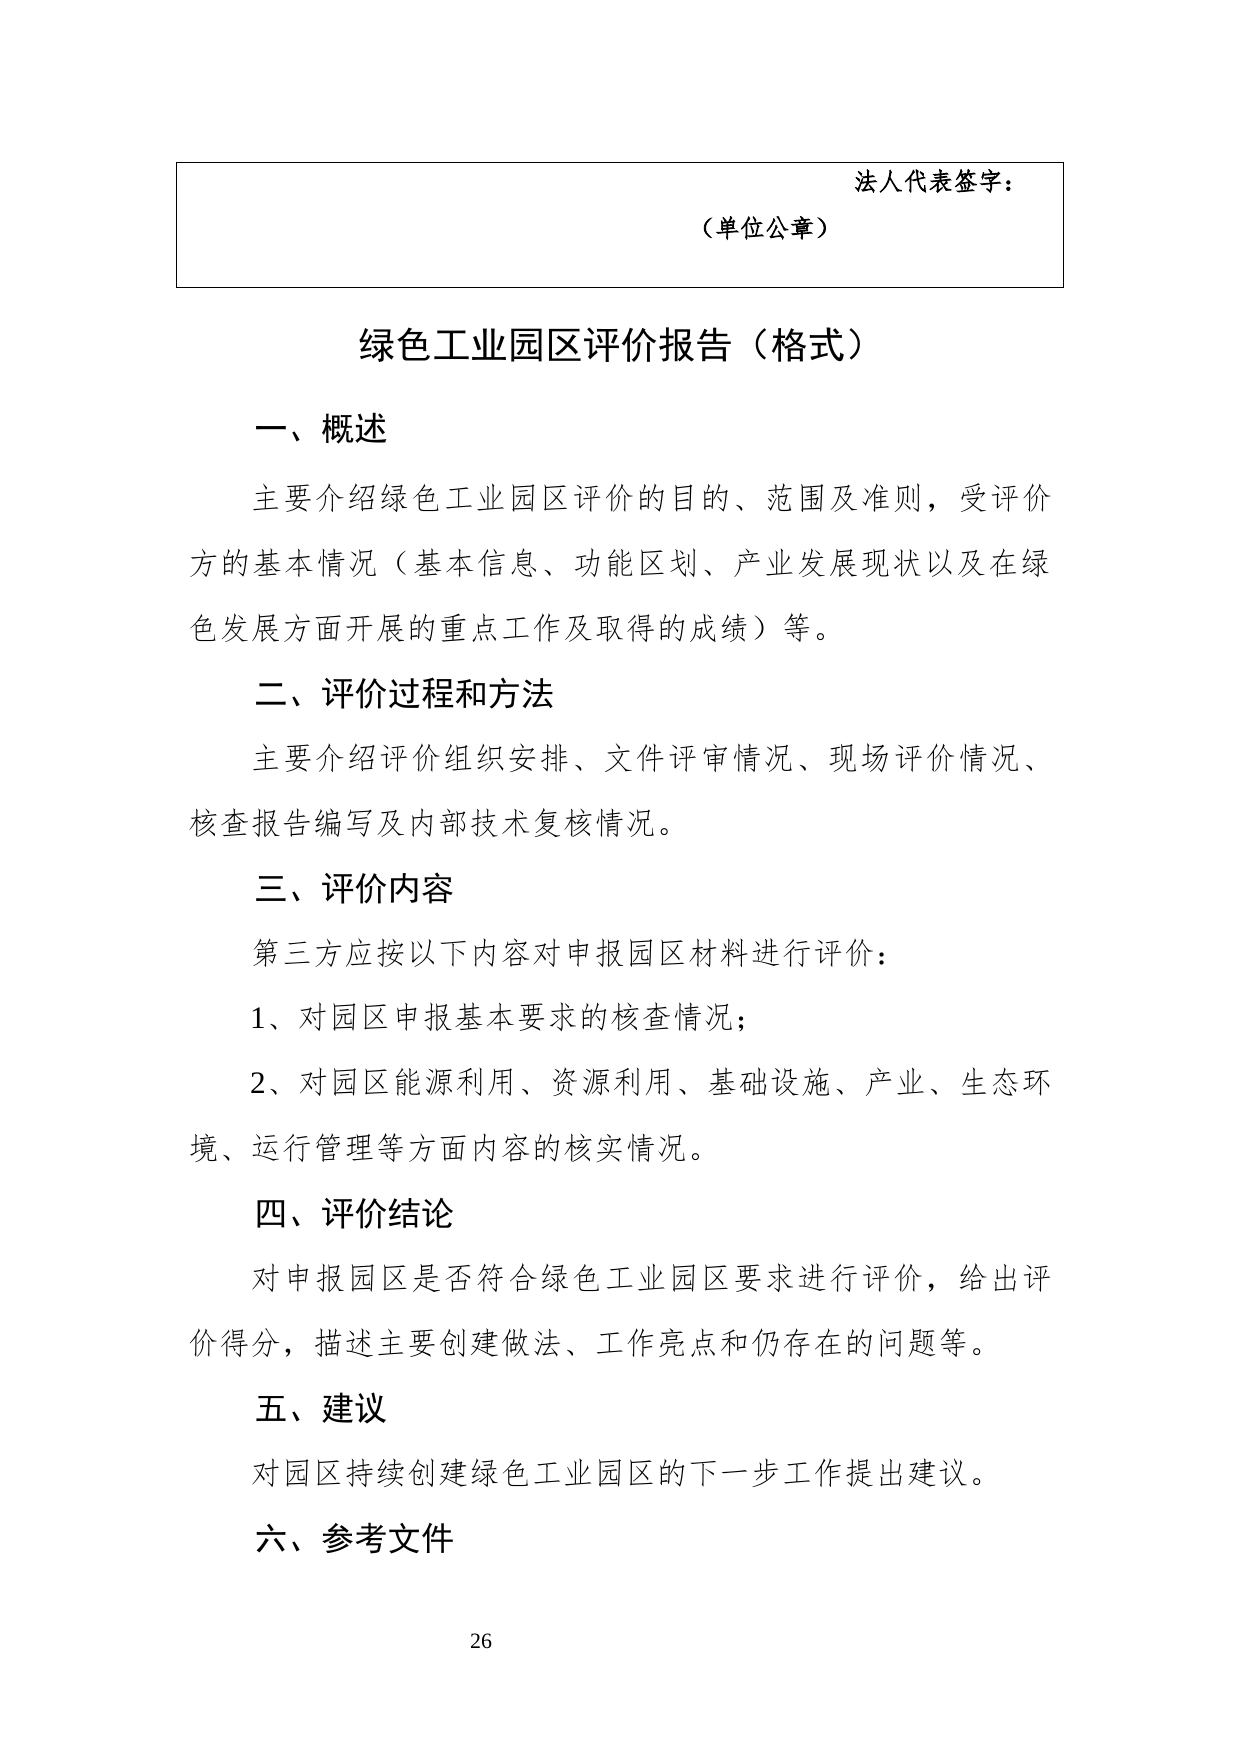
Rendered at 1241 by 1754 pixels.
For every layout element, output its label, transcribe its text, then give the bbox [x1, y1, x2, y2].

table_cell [177, 163, 1063, 287]
text 主要介绍绿色工业园区评价的目的、范围及准则，受评价方的基本情况（基本信息、功能区划、产业发展现状以及在绿色发展方面开展的重点工作及取得的成绩）等。 [187, 463, 1053, 658]
text 第三方应按以下内容对申报园区材料进行评价： [187, 918, 1053, 983]
list 2、对园区能源利用、资源利用、基础设施、产业、生态环境、运行管理等方面内容的核实情况。 [187, 1048, 1053, 1178]
text 对申报园区是否符合绿色工业园区要求进行评价，给出评价得分，描述主要创建做法、工作亮点和仍存在的问题等。 [187, 1243, 1053, 1373]
text 绿色工业园区评价报告（格式） [187, 321, 1053, 364]
text 一、概述 [187, 407, 1053, 444]
text 五、建议 [187, 1373, 1053, 1438]
text 主要介绍评价组织安排、文件评审情况、现场评价情况、核查报告编写及内部技术复核情况。 [187, 723, 1053, 853]
text 对园区持续创建绿色工业园区的下一步工作提出建议。 [187, 1438, 1053, 1503]
text 三、评价内容 [187, 853, 1053, 918]
list 1、对园区申报基本要求的核查情况； [187, 983, 1053, 1048]
text 六、参考文件 [187, 1503, 1053, 1568]
text 四、评价结论 [187, 1178, 1053, 1243]
text 二、评价过程和方法 [187, 658, 1053, 723]
